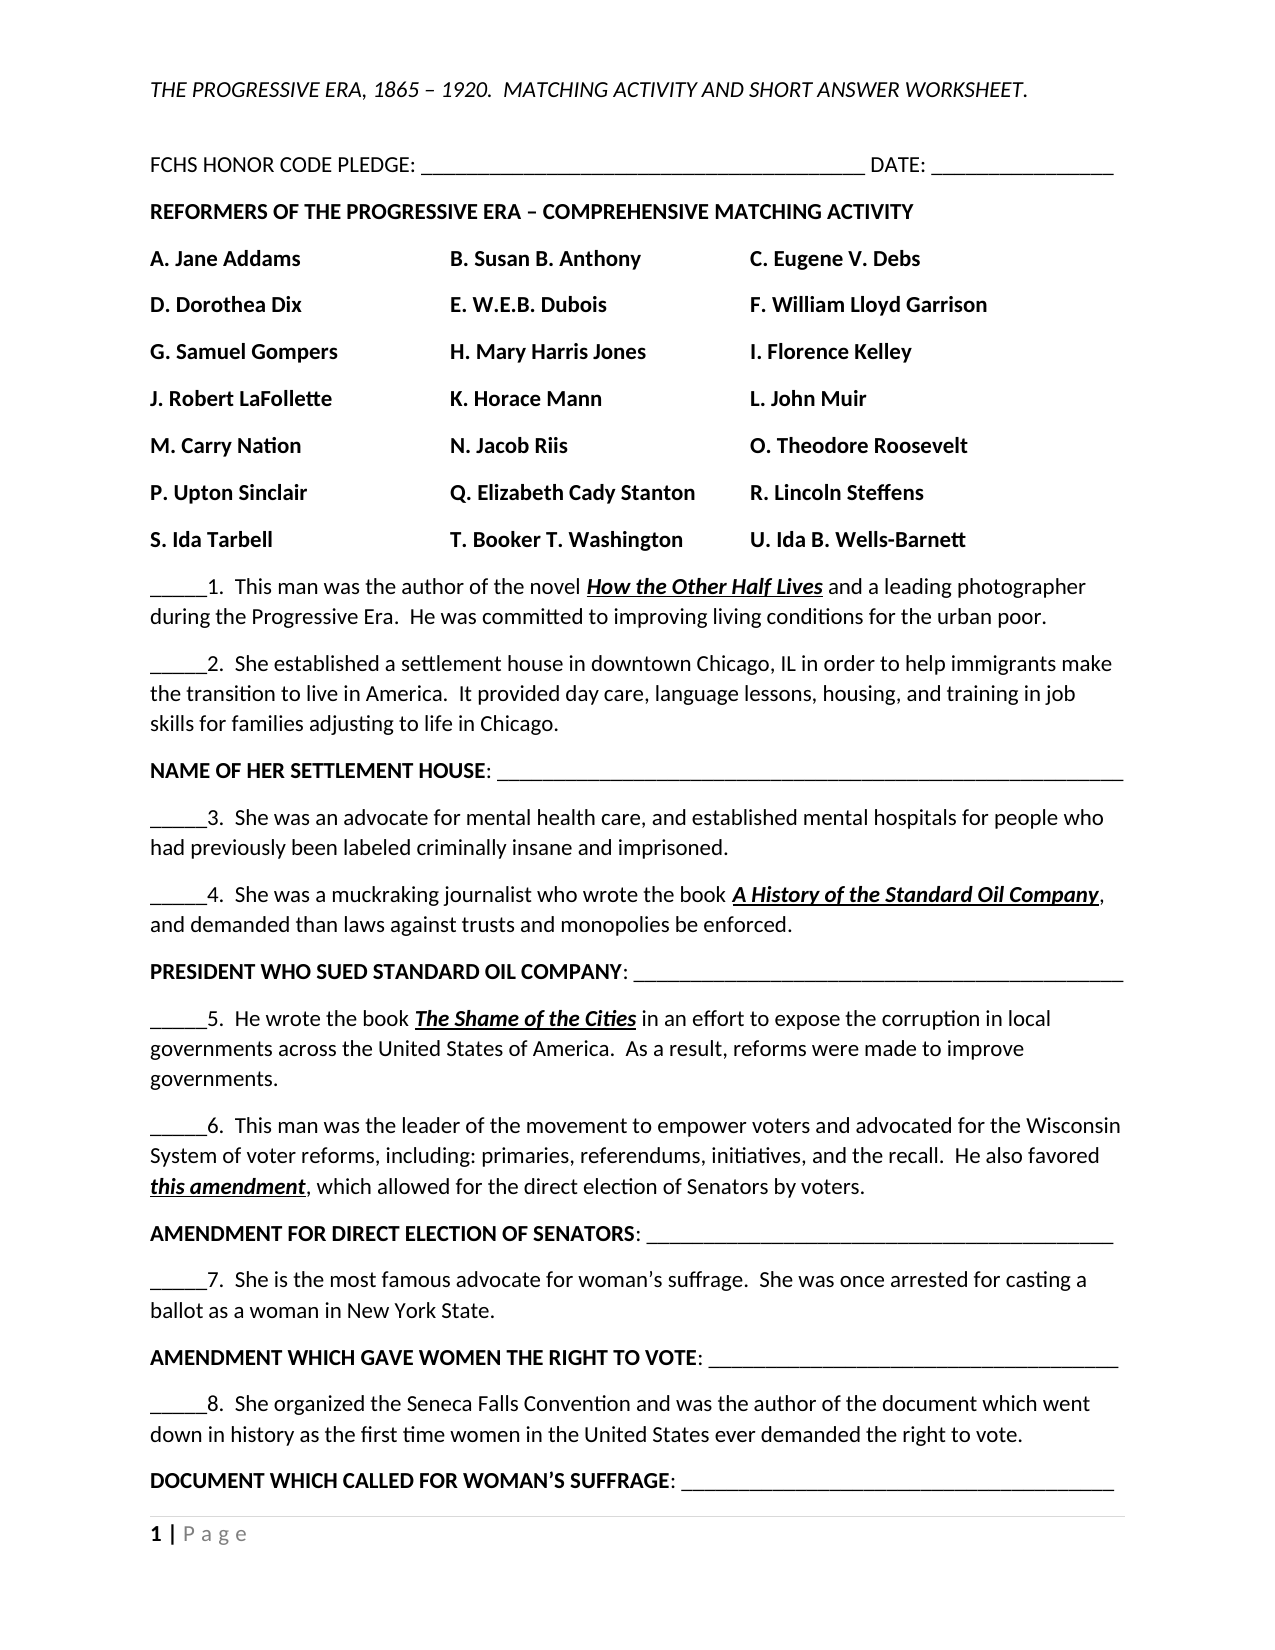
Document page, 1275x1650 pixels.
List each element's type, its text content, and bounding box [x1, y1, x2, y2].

text AMENDMENT FOR DIRECT ELECTION OF SENATORS: _________________________________________ [150, 1219, 1125, 1247]
text PRESIDENT WHO SUED STANDARD OIL COMPANY: ___________________________________________ [150, 957, 1125, 985]
text _____6. This man was the leader of the movement to empower voters and advocated for the Wisconsin System of voter reforms, including: primaries, referendums, initiatives, and the recall. He also favored this amendment, which allowed for the direct election of Senators by voters. [150, 1111, 1125, 1200]
text _____8. She organized the Seneca Falls Convention and was the author of the document which went down in history as the first time women in the United States ever demanded the right to vote. [150, 1389, 1125, 1448]
text M. Carry Nation N. Jacob Riis O. Theodore Roosevelt [150, 431, 1125, 459]
text _____1. This man was the author of the novel How the Other Half Lives and a leading photographer during the Progressive Era. He was committed to improving living conditions for the urban poor. [150, 572, 1125, 630]
text D. Dorothea Dix E. W.E.B. Dubois F. William Lloyd Garrison [150, 291, 1125, 319]
text _____5. He wrote the book The Shame of the Cities in an effort to expose the corruption in local governments across the United States of America. As a result, reforms were made to improve governments. [150, 1004, 1125, 1093]
text AMENDMENT WHICH GAVE WOMEN THE RIGHT TO VOTE: ____________________________________ [150, 1343, 1125, 1371]
text NAME OF HER SETTLEMENT HOUSE: _______________________________________________________ [150, 756, 1125, 784]
text FCHS HONOR CODE PLEDGE: _______________________________________ DATE: ________________ [150, 150, 1125, 178]
text _____2. She established a settlement house in downtown Chicago, IL in order to help immigrants make the transition to live in America. It provided day care, language lessons, housing, and training in job skills for families adjusting to life in Chicago. [150, 649, 1125, 737]
text _____3. She was an advocate for mental health care, and established mental hospitals for people who had previously been labeled criminally insane and imprisoned. [150, 803, 1125, 861]
text P. Upton Sinclair Q. Elizabeth Cady Stanton R. Lincoln Steffens [150, 478, 1125, 506]
text REFORMERS OF THE PROGRESSIVE ERA – COMPREHENSIVE MATCHING ACTIVITY [150, 197, 1125, 225]
text _____7. She is the most famous advocate for woman’s suffrage. She was once arrested for casting a ballot as a woman in New York State. [150, 1266, 1125, 1324]
text _____4. She was a muckraking journalist who wrote the book A History of the Standard Oil Company, and demanded than laws against trusts and monopolies be enforced. [150, 880, 1125, 938]
text A. Jane Addams B. Susan B. Anthony C. Eugene V. Debs [150, 244, 1125, 272]
text G. Samuel Gompers H. Mary Harris Jones I. Florence Kelley [150, 337, 1125, 366]
text DOCUMENT WHICH CALLED FOR WOMAN’S SUFFRAGE: ______________________________________ [150, 1467, 1125, 1495]
text J. Robert LaFollette K. Horace Mann L. John Muir [150, 384, 1125, 412]
text S. Ida Tarbell T. Booker T. Washington U. Ida B. Wells-Barnett [150, 525, 1125, 553]
